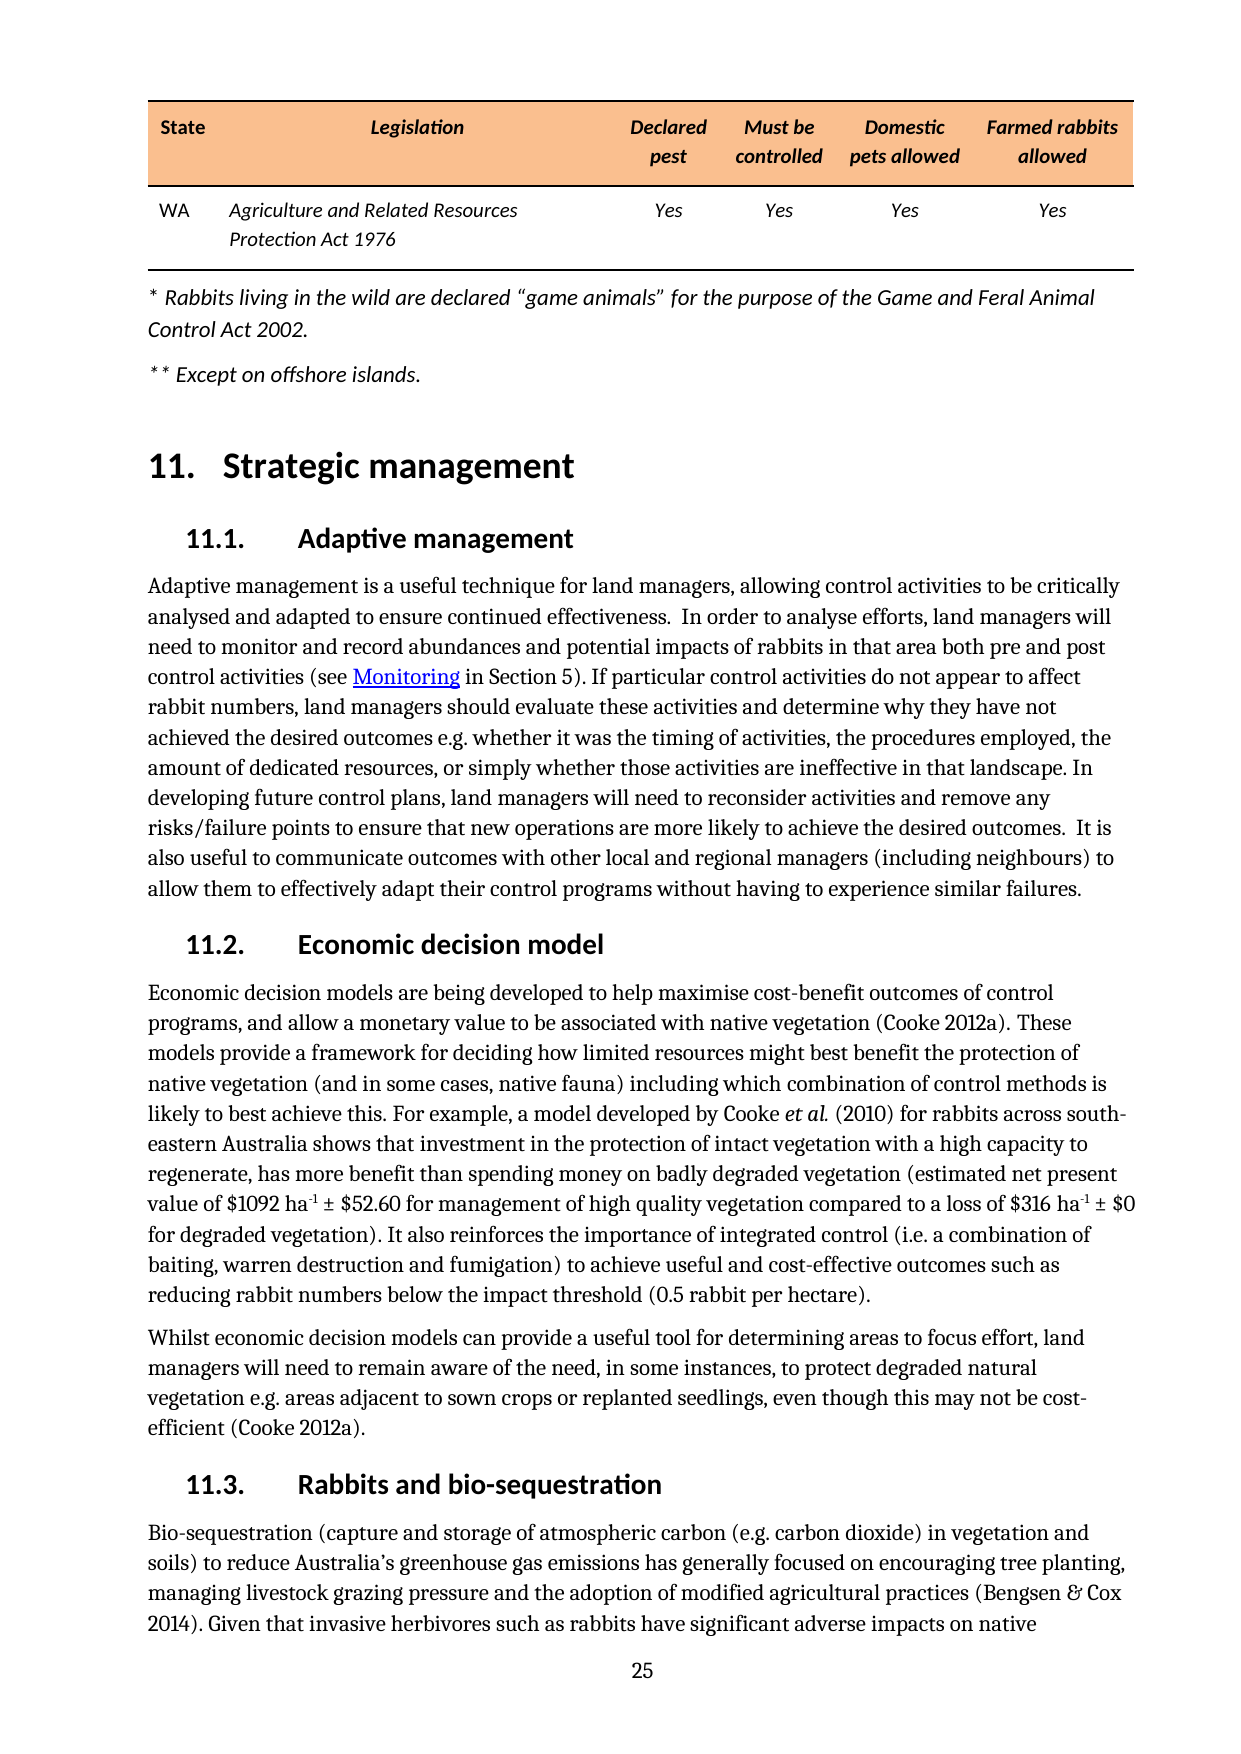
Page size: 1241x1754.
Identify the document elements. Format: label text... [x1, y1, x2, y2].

text Whilst economic decision models can provide a useful tool for determining areas to focus effort, land managers will need to remain aware of the need, in some instances, to protect degraded natural vegetation e.g. areas adjacent to sown crops or replanted seedlings, even though this may not be cost-efficient (Cooke 2012a). [148, 1324, 1137, 1442]
table_header Farmed rabbits allowed [971, 102, 1133, 185]
table_cell Yes [971, 187, 1133, 268]
subtitle Strategic management [148, 442, 1137, 488]
table_header Legislation [218, 102, 617, 185]
table_cell WA [148, 187, 218, 268]
table_cell Yes [617, 187, 720, 268]
text Economic decision models are being developed to help maximise cost-benefit outcomes of control programs, and allow a monetary value to be associated with native vegetation (Cooke 2012a). These models provide a framework for deciding how limited resources might best benefit the protection of native vegetation (and in some cases, native fauna) including which combination of control methods is likely to best achieve this. For example, a model developed by Cooke et al. (2010) for rabbits across south-eastern Australia shows that investment in the protection of intact vegetation with a high capacity to regenerate, has more benefit than spending money on badly degraded vegetation (estimated net present value of $1092 ha-1 ± $52.60 for management of high quality vegetation compared to a loss of $316 ha-1 ± $0 for degraded vegetation). It also reinforces the importance of integrated control (i.e. a combination of baiting, warren destruction and fumigation) to achieve useful and cost-effective outcomes such as reducing rabbit numbers below the impact threshold (0.5 rabbit per hectare). [148, 980, 1137, 1308]
text ** Except on offshore islands. [148, 360, 1137, 388]
table_cell Yes [720, 187, 838, 268]
table_cell Yes [838, 187, 971, 268]
table_header Must be controlled [720, 102, 838, 185]
table_cell Agriculture and Related Resources Protection Act 1976 [218, 187, 617, 268]
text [148, 1520, 1137, 1637]
table_header State [148, 102, 218, 185]
subtitle Economic decision model [185, 926, 1137, 962]
table_header Declared pest [617, 102, 720, 185]
text * Rabbits living in the wild are declared “game animals” for the purpose of the Game and Feral Animal Control Act 2002. [148, 283, 1137, 343]
text Adaptive management is a useful technique for land managers, allowing control activities to be critically analysed and adapted to ensure continued effectiveness. In order to analyse efforts, land managers will need to monitor and record abundances and potential impacts of rabbits in that area both pre and post control activities (see Monitoring in Section 5). If particular control activities do not appear to affect rabbit numbers, land managers should evaluate these activities and determine why they have not achieved the desired outcomes e.g. whether it was the timing of activities, the procedures employed, the amount of dedicated resources, or simply whether those activities are ineffective in that landscape. In developing future control plans, land managers will need to reconsider activities and remove any risks/failure points to ensure that new operations are more likely to achieve the desired outcomes. It is also useful to communicate outcomes with other local and regional managers (including neighbours) to allow them to effectively adapt their control programs without having to experience similar failures. [148, 573, 1137, 902]
subtitle Rabbits and bio-sequestration [185, 1466, 1137, 1502]
table_header Domestic pets allowed [838, 102, 971, 185]
subtitle Adaptive management [185, 520, 1137, 555]
